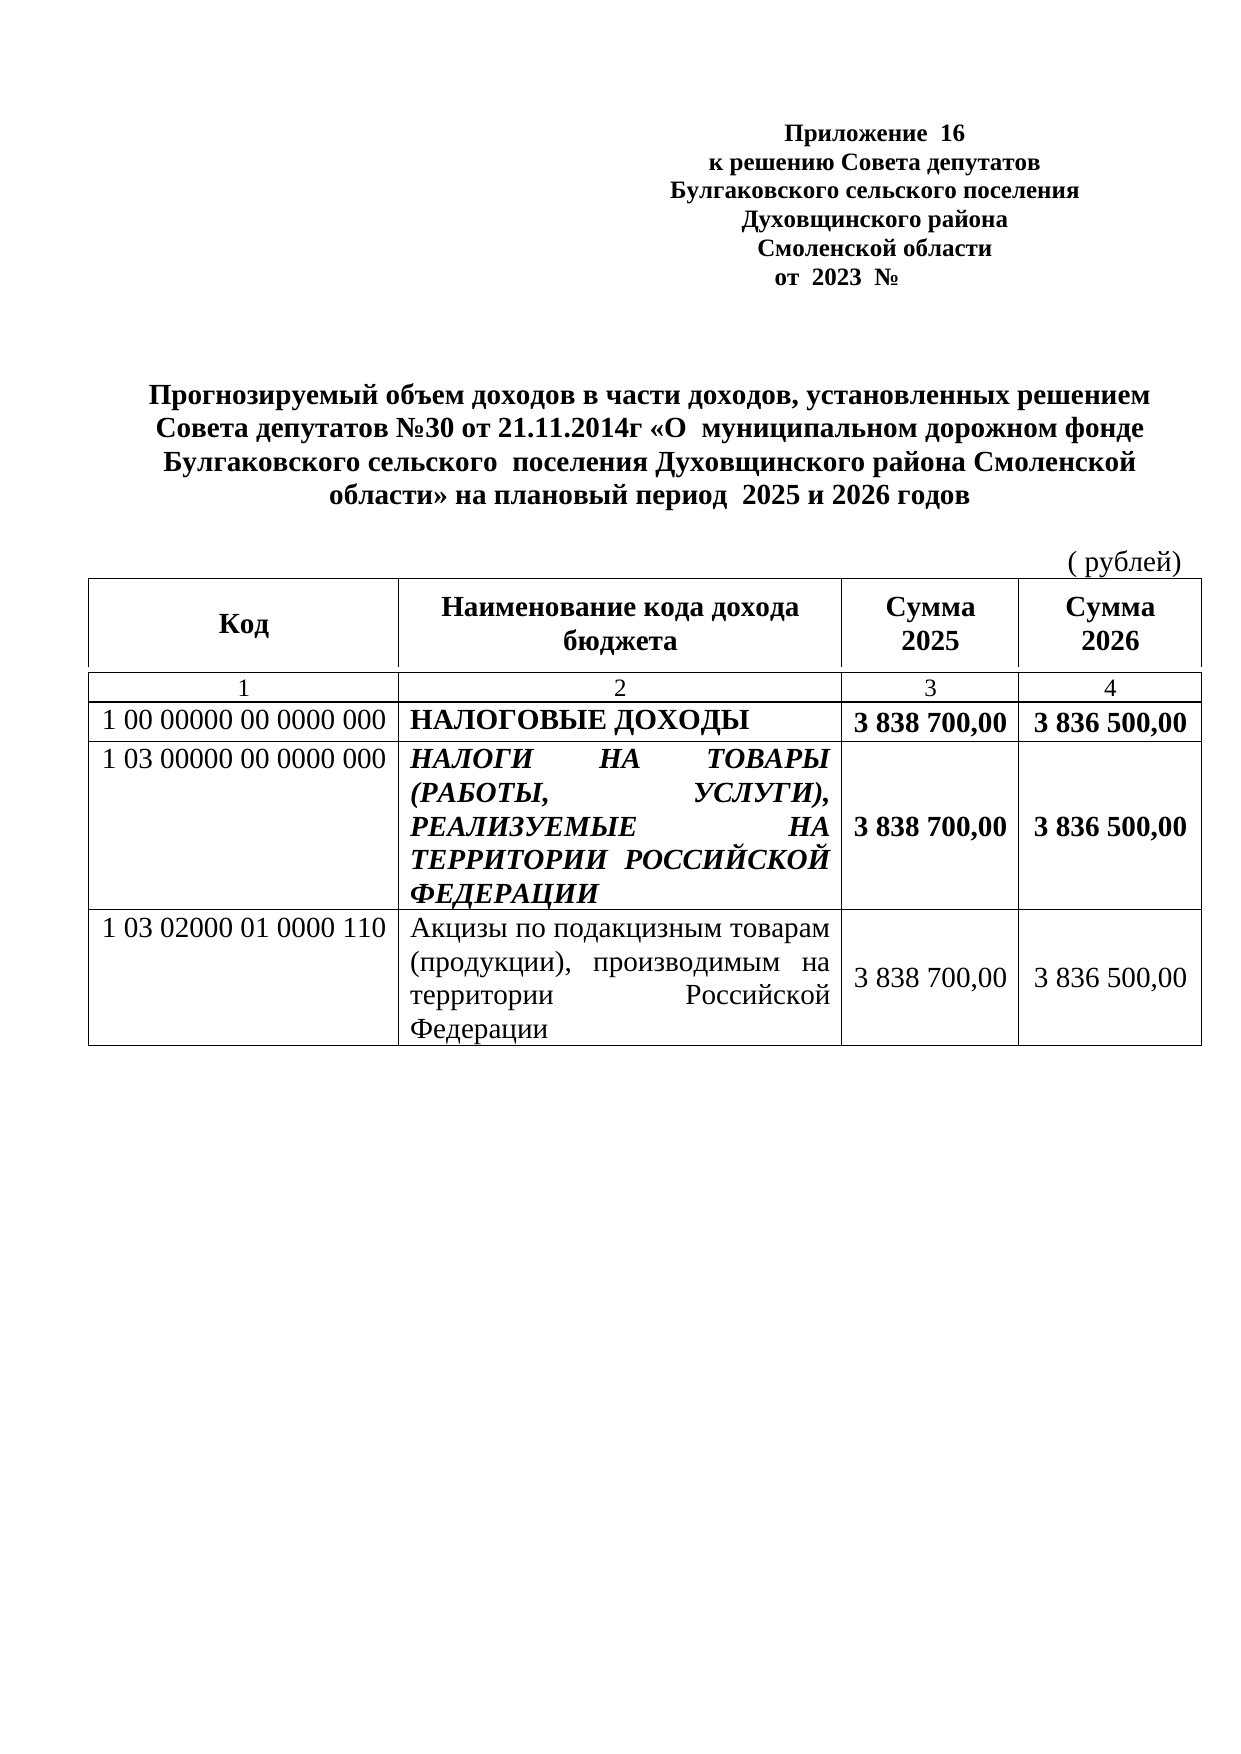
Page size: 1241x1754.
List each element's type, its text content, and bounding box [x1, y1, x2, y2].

text Булгаковского сельского поселения [568, 176, 1181, 204]
text Духовщинского района [568, 204, 1181, 233]
table_cell Акцизы по подакцизным товарам (продукции), производимым на территории Российской Федерации [399, 910, 841, 1044]
table_cell 3 836 500,00 [1019, 742, 1201, 909]
table_header Сумма 2026 [1019, 579, 1201, 667]
text Смоленской области [568, 233, 1181, 262]
text Приложение 16 [568, 118, 1181, 147]
table_header Наименование кода дохода бюджета [399, 579, 841, 667]
table_cell 3 838 700,00 [842, 703, 1018, 741]
table_header 3 [842, 673, 1018, 701]
text Прогнозируемый объем доходов в части доходов, установленных решением Совета депутатов №30 от 21.11.2014г «О муниципальном дорожном фонде Булгаковского сельского поселения Духовщинского района Смоленской области» на плановый период 2025 и 2026 годов [118, 377, 1181, 511]
table_header Сумма 2025 [842, 579, 1018, 667]
table_header 1 [89, 673, 398, 701]
text от 2023 № [568, 262, 1181, 291]
table_cell 3 838 700,00 [842, 910, 1018, 1044]
table_cell НАЛОГОВЫЕ ДОХОДЫ [399, 703, 841, 741]
table_header 4 [1019, 673, 1201, 701]
text к решению Совета депутатов [568, 147, 1181, 176]
table_cell 3 836 500,00 [1019, 703, 1201, 741]
table_header 2 [399, 673, 841, 701]
table_header Код [89, 579, 398, 667]
table_cell 3 838 700,00 [842, 742, 1018, 909]
table_cell 1 03 00000 00 0000 000 [89, 742, 398, 909]
text ( рублей) [118, 544, 1181, 578]
table_cell 1 00 00000 00 0000 000 [89, 703, 398, 741]
table_cell 3 836 500,00 [1019, 910, 1201, 1044]
table_cell НАЛОГИ НА ТОВАРЫ (РАБОТЫ, УСЛУГИ), РЕАЛИЗУЕМЫЕ НА ТЕРРИТОРИИ РОССИЙСКОЙ ФЕДЕРАЦИИ [399, 742, 841, 909]
table_cell 1 03 02000 01 0000 110 [89, 910, 398, 1044]
